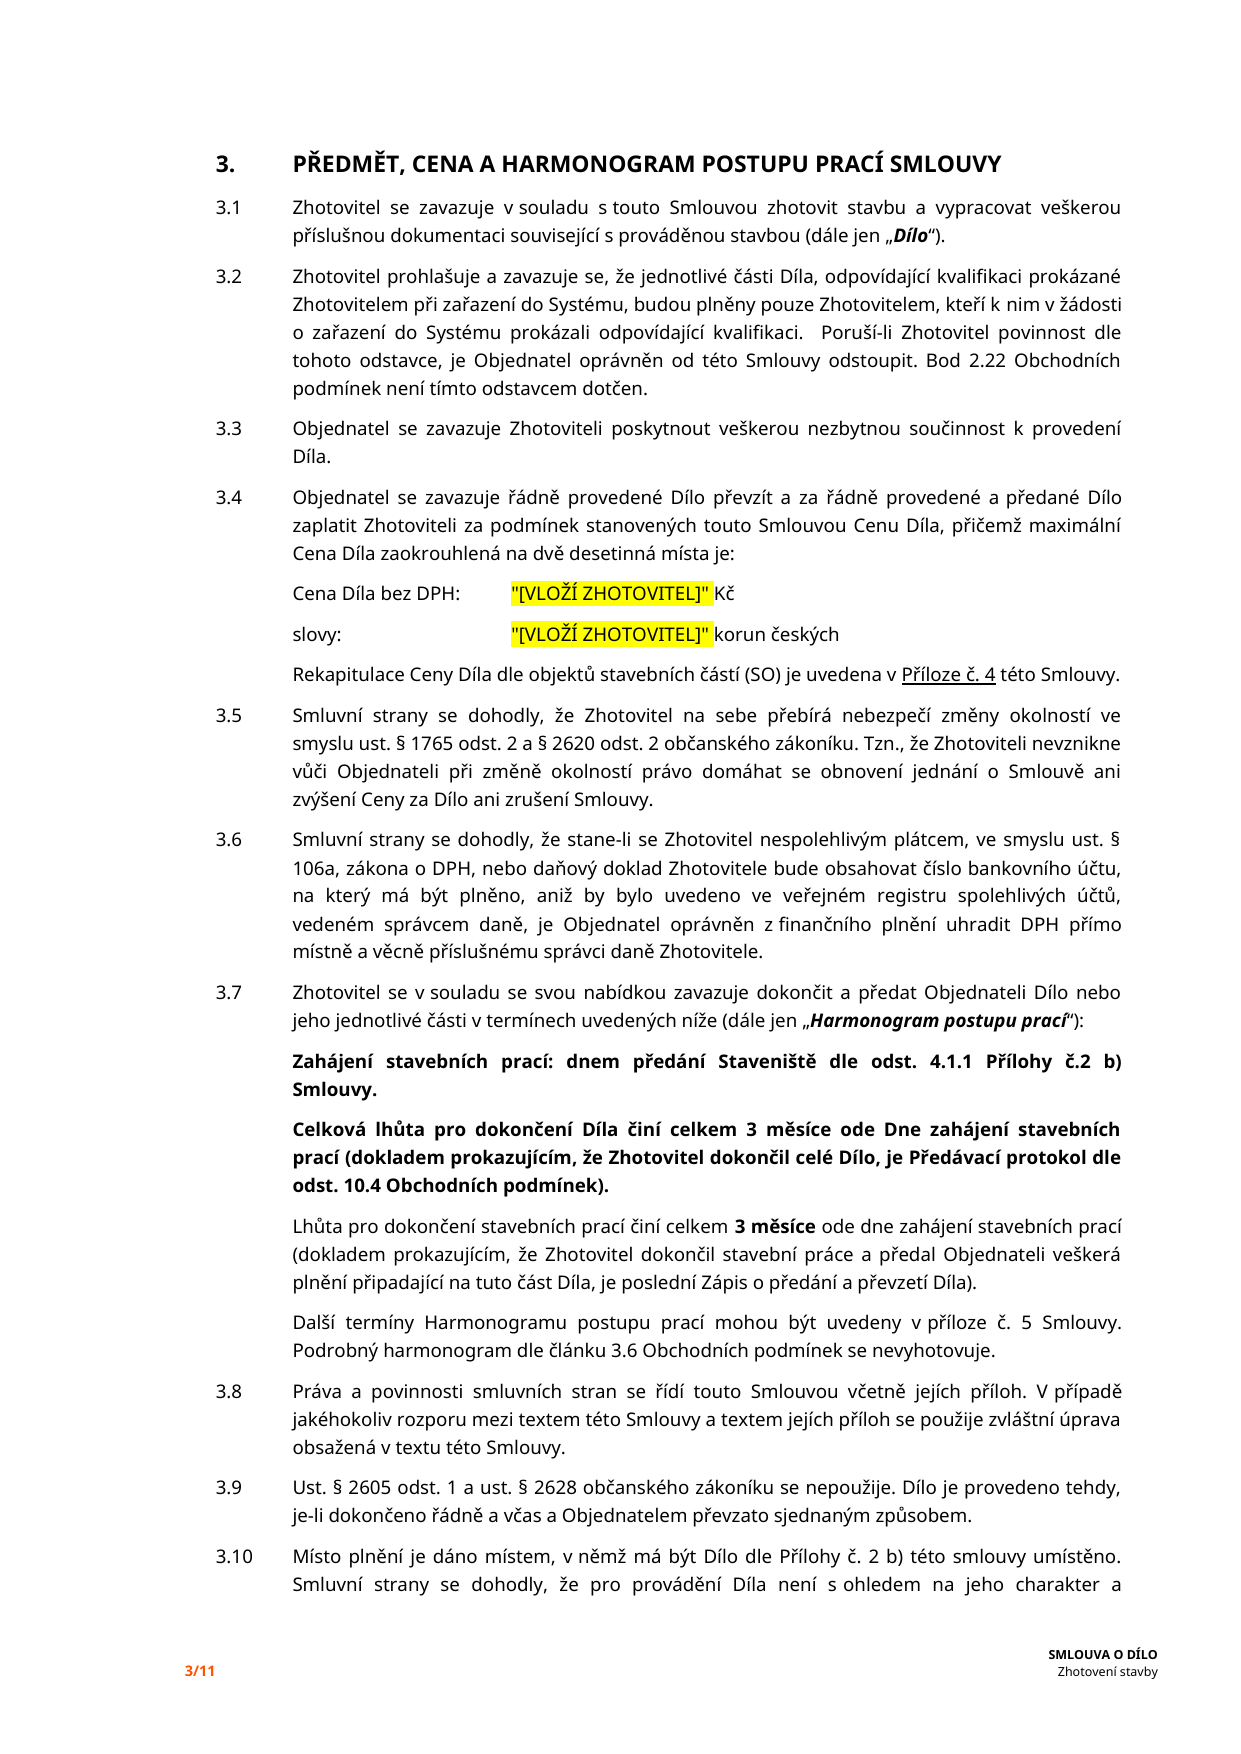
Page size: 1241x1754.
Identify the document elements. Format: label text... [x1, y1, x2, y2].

text PŘEDMĚT, CENA A HARMONOGRAM POSTUPU PRACÍ SMLOUVY [216, 147, 1122, 179]
text Rekapitulace Ceny Díla dle objektů stavebních částí (SO) je uvedena v Příloze č. 4 této Smlouvy. [292, 662, 1122, 687]
text slovy: korun českých [714, 621, 1122, 647]
text slovy: korun českých [292, 621, 511, 647]
text Smluvní strany se dohodly, že Zhotovitel na sebe přebírá nebezpečí změny okolností ve smyslu ust. § 1765 odst. 2 a § 2620 odst. 2 občanského zákoníku. Tzn., že Zhotoviteli nevznikne vůči Objednateli při změně okolností právo domáhat se obnovení jednání o Smlouvě ani zvýšení Ceny za Dílo ani zrušení Smlouvy. [216, 702, 1122, 812]
text Celková lhůta pro dokončení Díla činí celkem 3 měsíce ode Dne zahájení stavebních prací (dokladem prokazujícím, že Zhotovitel dokončil celé Dílo, je Předávací protokol dle odst. 10.4 Obchodních podmínek). [292, 1116, 1122, 1198]
text Cena Díla bez DPH: Kč [714, 581, 1122, 606]
text Zahájení stavebních prací: dnem předání Staveniště dle odst. 4.1.1 Přílohy č.2 b) Smlouvy. [292, 1048, 1122, 1101]
text Zhotovitel prohlašuje a zavazuje se, že jednotlivé části Díla, odpovídající kvalifikaci prokázané Zhotovitelem při zařazení do Systému, budou plněny pouze Zhotovitelem, kteří k nim v žádosti o zařazení do Systému prokázali odpovídající kvalifikaci. Poruší-li Zhotovitel povinnost dle tohoto odstavce, je Objednatel oprávněn od této Smlouvy odstoupit. Bod 2.22 Obchodních podmínek není tímto odstavcem dotčen. [216, 263, 1122, 401]
text Zhotovitel se zavazuje v souladu s touto Smlouvou zhotovit stavbu a vypracovat veškerou příslušnou dokumentaci související s prováděnou stavbou (dále jen „Dílo“). [216, 194, 1122, 248]
text Ust. § 2605 odst. 1 a ust. § 2628 občanského zákoníku se nepoužije. Dílo je provedeno tehdy, je-li dokončeno řádně a včas a Objednatelem převzato sjednaným způsobem. [216, 1475, 1122, 1528]
text Práva a povinnosti smluvních stran se řídí touto Smlouvou včetně jejích příloh. V případě jakéhokoliv rozporu mezi textem této Smlouvy a textem jejích příloh se použije zvláštní úprava obsažená v textu této Smlouvy. [216, 1378, 1122, 1460]
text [216, 1543, 1122, 1597]
text Objednatel se zavazuje řádně provedené Dílo převzít a za řádně provedené a předané Dílo zaplatit Zhotoviteli za podmínek stanovených touto Smlouvou Cenu Díla, přičemž maximální Cena Díla zaokrouhlená na dvě desetinná místa je: [216, 484, 1122, 566]
text Lhůta pro dokončení stavebních prací činí celkem 3 měsíce ode dne zahájení stavebních prací (dokladem prokazujícím, že Zhotovitel dokončil stavební práce a předal Objednateli veškerá plnění připadající na tuto část Díla, je poslední Zápis o předání a převzetí Díla). [292, 1213, 1122, 1294]
text Další termíny Harmonogramu postupu prací mohou být uvedeny v příloze č. 5 Smlouvy. Podrobný harmonogram dle článku 3.6 Obchodních podmínek se nevyhotovuje. [292, 1309, 1122, 1363]
text Objednatel se zavazuje Zhotoviteli poskytnout veškerou nezbytnou součinnost k provedení Díla. [216, 416, 1122, 469]
text Zhotovitel se v souladu se svou nabídkou zavazuje dokončit a předat Objednateli Dílo nebo jeho jednotlivé části v termínech uvedených níže (dále jen „Harmonogram postupu prací“): [216, 979, 1122, 1033]
text Smluvní strany se dohodly, že stane-li se Zhotovitel nespolehlivým plátcem, ve smyslu ust. § 106a, zákona o DPH, nebo daňový doklad Zhotovitele bude obsahovat číslo bankovního účtu, na který má být plněno, aniž by bylo uvedeno ve veřejném registru spolehlivých účtů, vedeném správcem daně, je Objednatel oprávněn z finančního plnění uhradit DPH přímo místně a věcně příslušnému správci daně Zhotovitele. [216, 827, 1122, 964]
text Cena Díla bez DPH: Kč [292, 581, 511, 606]
